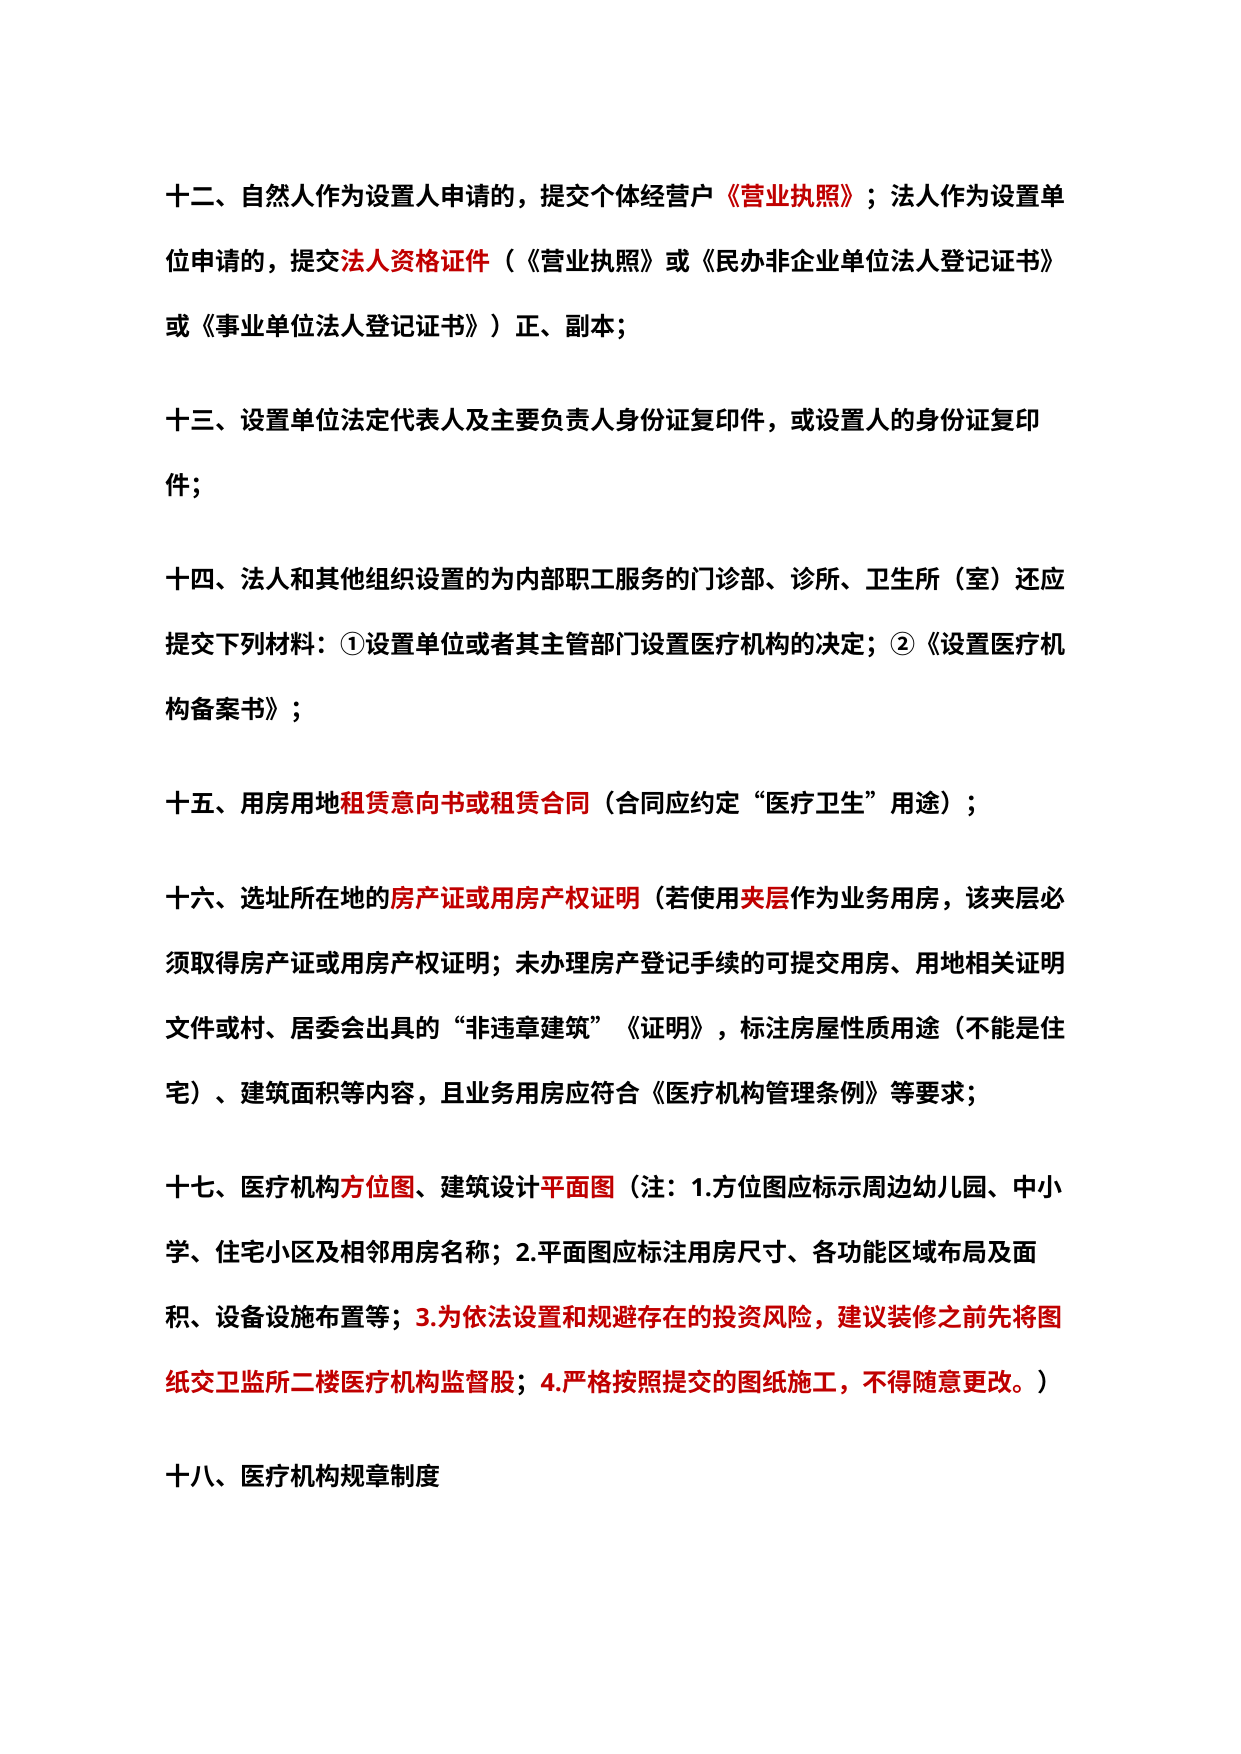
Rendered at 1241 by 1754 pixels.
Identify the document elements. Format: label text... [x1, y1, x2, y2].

text 十六、选址所在地的房产证或用房产权证明（若使用夹层作为业务用房，该夹层必须取得房产证或用房产权证明；未办理房产登记手续的可提交用房、用地相关证明文件或村、居委会出具的“非违章建筑”《证明》，标注房屋性质用途（不能是住宅）、建筑面积等内容，且业务用房应符合《医疗机构管理条例》等要求； [165, 864, 1075, 1124]
text 十七、医疗机构方位图、建筑设计平面图（注：1.方位图应标示周边幼儿园、中小学、住宅小区及相邻用房名称；2.平面图应标注用房尺寸、各功能区域布局及面积、设备设施布置等；3.为依法设置和规避存在的投资风险，建议装修之前先将图纸交卫监所二楼医疗机构监督股；4.严格按照提交的图纸施工，不得随意更改。） [165, 1153, 1075, 1413]
text 十八、医疗机构规章制度 [165, 1442, 1075, 1507]
text 十五、用房用地租赁意向书或租赁合同（合同应约定“医疗卫生”用途）； [165, 769, 1075, 834]
text 十二、自然人作为设置人申请的，提交个体经营户《营业执照》；法人作为设置单位申请的，提交法人资格证件（《营业执照》或《民办非企业单位法人登记证书》或《事业单位法人登记证书》）正、副本； [165, 162, 1075, 357]
text 十四、法人和其他组织设置的为内部职工服务的门诊部、诊所、卫生所（室）还应提交下列材料：①设置单位或者其主管部门设置医疗机构的决定；②《设置医疗机构备案书》； [165, 545, 1075, 740]
text 十三、设置单位法定代表人及主要负责人身份证复印件，或设置人的身份证复印件； [165, 386, 1075, 516]
